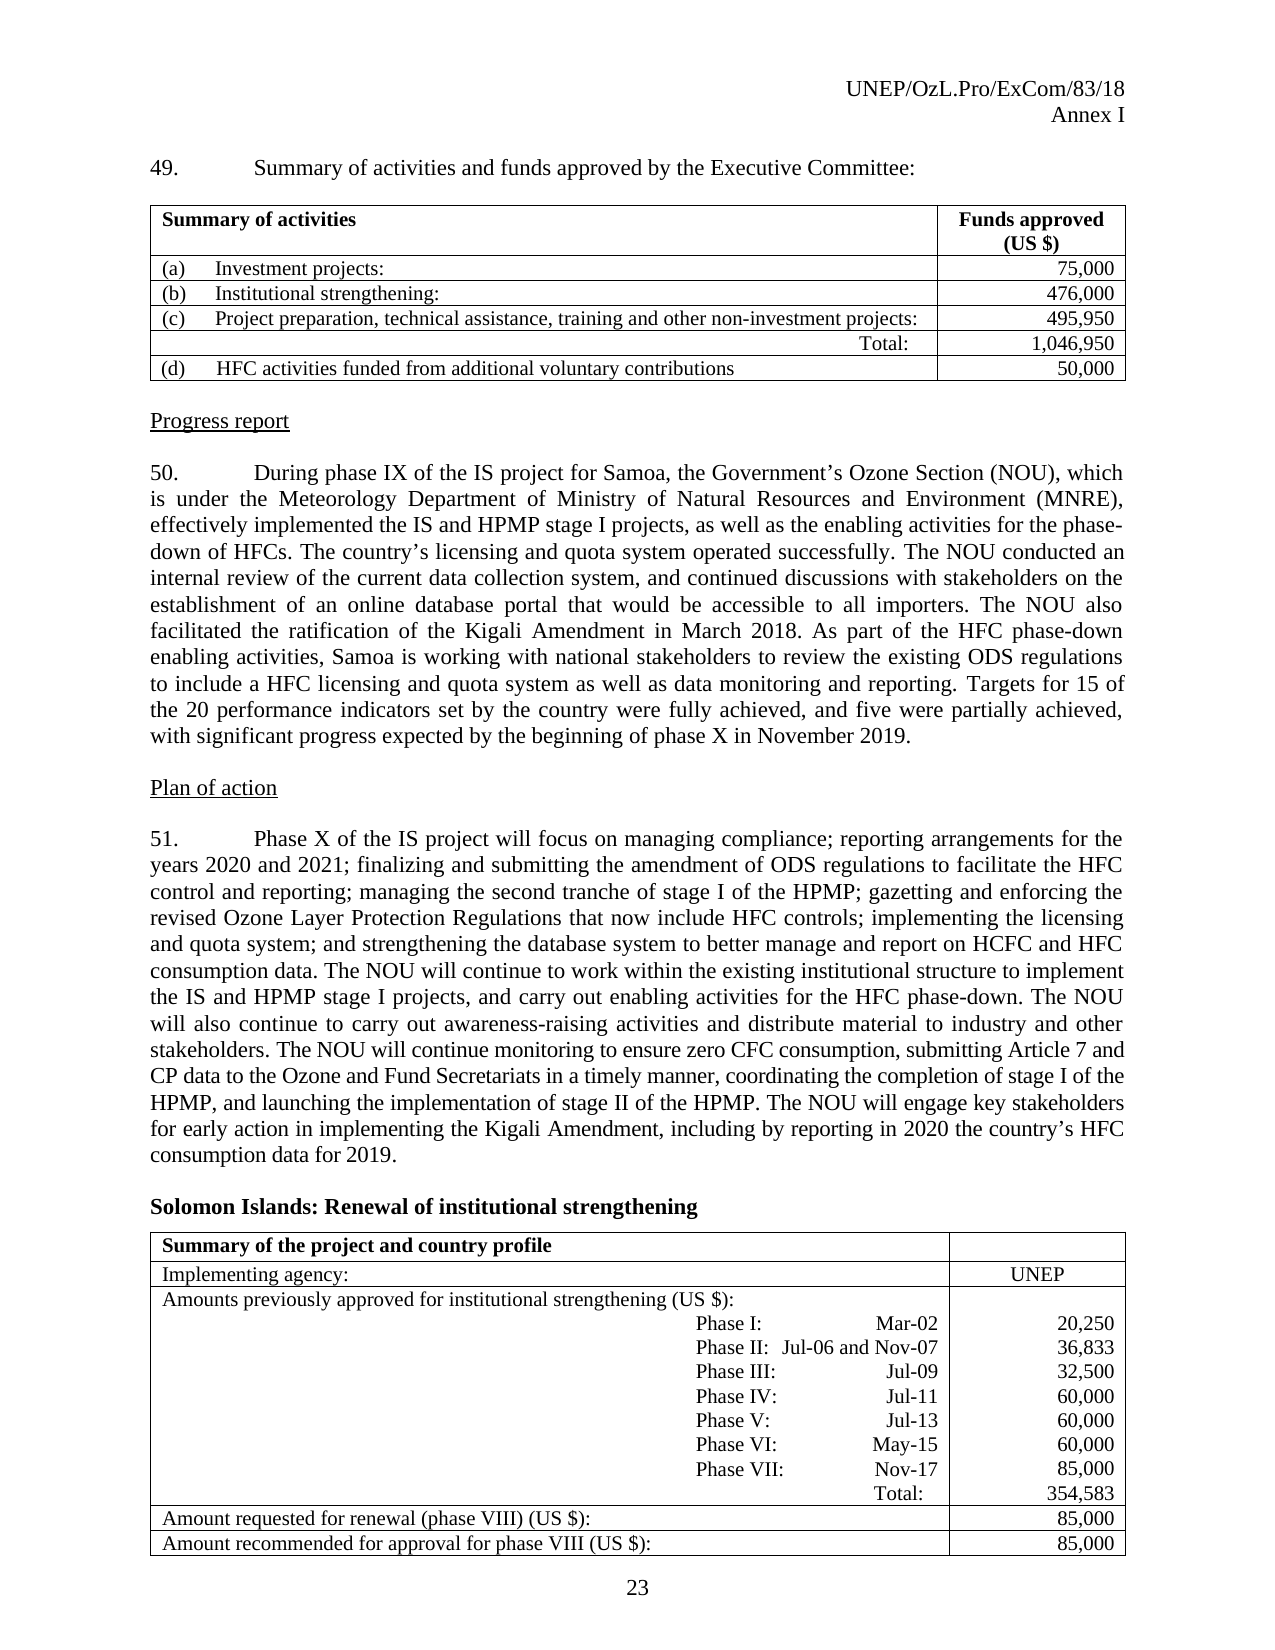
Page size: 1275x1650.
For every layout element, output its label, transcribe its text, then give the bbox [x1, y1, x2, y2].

table_cell Amount requested for renewal (phase VIII) (US $): [151, 1506, 949, 1530]
text Progress report [150, 407, 1125, 434]
table_cell [950, 1287, 1125, 1311]
table_cell Phase VI: [151, 1432, 786, 1456]
table_cell 60,000 [950, 1432, 1125, 1456]
table_cell (c) [151, 306, 215, 330]
table_cell Nov-17 [786, 1456, 949, 1481]
table_cell 476,000 [938, 281, 1125, 305]
table_cell 85,000 [950, 1456, 1125, 1481]
table_cell Investment projects: [215, 256, 937, 280]
table_cell 60,000 [950, 1408, 1125, 1432]
table_cell Amounts previously approved for institutional strengthening (US $): [151, 1287, 949, 1311]
table_cell 75,000 [938, 256, 1125, 280]
table_cell Project preparation, technical assistance, training and other non-investment projects: [215, 306, 937, 330]
table_cell Amount recommended for approval for phase VIII (US $): [151, 1531, 949, 1555]
table_cell Phase VII: [151, 1456, 786, 1481]
table_cell Total: [151, 1481, 949, 1505]
table_cell 85,000 [950, 1506, 1125, 1530]
table_cell Phase II: [151, 1335, 786, 1359]
list Summary of activities and funds approved by the Executive Committee: [150, 154, 1125, 180]
table_cell Jul-09 [786, 1359, 949, 1383]
table_cell Phase IV: [151, 1384, 786, 1408]
table_cell Phase V: [151, 1408, 786, 1432]
table_cell Phase III: [151, 1359, 786, 1383]
table_cell 60,000 [950, 1384, 1125, 1408]
table_cell 85,000 [950, 1531, 1125, 1555]
table_cell 354,583 [950, 1481, 1125, 1505]
text Solomon Islands: Renewal of institutional strengthening [150, 1193, 1125, 1219]
table_cell Jul-06 and Nov-07 [786, 1335, 949, 1359]
table_cell 32,500 [950, 1359, 1125, 1383]
table_header Funds approved (US $) [938, 206, 1125, 254]
list During phase IX of the IS project for Samoa, the Government’s Ozone Section (NOU), which is under the Meteorology Department of Ministry of Natural Resources and Environment (MNRE), effectively implemented the IS and HPMP stage I projects, as well as the enabling activities for the phase-down of HFCs. The country’s licensing and quota system operated successfully. The NOU conducted an internal review of the current data collection system, and continued discussions with stakeholders on the establishment of an online database portal that would be accessible to all importers. The NOU also facilitated the ratification of the Kigali Amendment in March 2018. As part of the HFC phase-down enabling activities, Samoa is working with national stakeholders to review the existing ODS regulations to include a HFC licensing and quota system as well as data monitoring and reporting. Targets for 15 of the 20 performance indicators set by the country were fully achieved, and five were partially achieved, with significant progress expected by the beginning of phase X in November 2019. [150, 459, 1125, 749]
table_header Summary of the project and country profile [151, 1233, 949, 1261]
table_header [950, 1233, 1125, 1261]
table_cell Jul-13 [786, 1408, 949, 1432]
text Plan of action [150, 774, 1125, 800]
table_cell 36,833 [950, 1335, 1125, 1359]
table_cell Phase I: [151, 1311, 786, 1335]
table_cell (a) [151, 256, 215, 280]
table_cell Mar-02 [786, 1311, 949, 1335]
table_cell Total: [151, 331, 937, 355]
table_cell UNEP [950, 1262, 1125, 1286]
table_header Summary of activities [151, 206, 937, 254]
table_cell (b) [151, 281, 215, 305]
table_cell Institutional strengthening: [215, 281, 937, 305]
table_cell Jul-11 [786, 1384, 949, 1408]
table_cell 495,950 [938, 306, 1125, 330]
table_cell 50,000 [938, 356, 1125, 380]
table_cell May-15 [786, 1432, 949, 1456]
table_cell Implementing agency: [151, 1262, 949, 1286]
table_cell 20,250 [950, 1311, 1125, 1335]
table_cell 1,046,950 [938, 331, 1125, 355]
list Phase X of the IS project will focus on managing compliance; reporting arrangements for the years 2020 and 2021; finalizing and submitting the amendment of ODS regulations to facilitate the HFC control and reporting; managing the second tranche of stage I of the HPMP; gazetting and enforcing the revised Ozone Layer Protection Regulations that now include HFC controls; implementing the licensing and quota system; and strengthening the database system to better manage and report on HCFC and HFC consumption data. The NOU will continue to work within the existing institutional structure to implement the IS and HPMP stage I projects, and carry out enabling activities for the HFC phase-down. The NOU will also continue to carry out awareness-raising activities and distribute material to industry and other stakeholders. The NOU will continue monitoring to ensure zero CFC consumption, submitting Article 7 and CP data to the Ozone and Fund Secretariats in a timely manner, coordinating the completion of stage I of the HPMP, and launching the implementation of stage II of the HPMP. The NOU will engage key stakeholders for early action in implementing the Kigali Amendment, including by reporting in 2020 the country’s HFC consumption data for 2019. [150, 825, 1125, 1168]
table_cell (d) HFC activities funded from additional voluntary contributions [151, 356, 937, 380]
